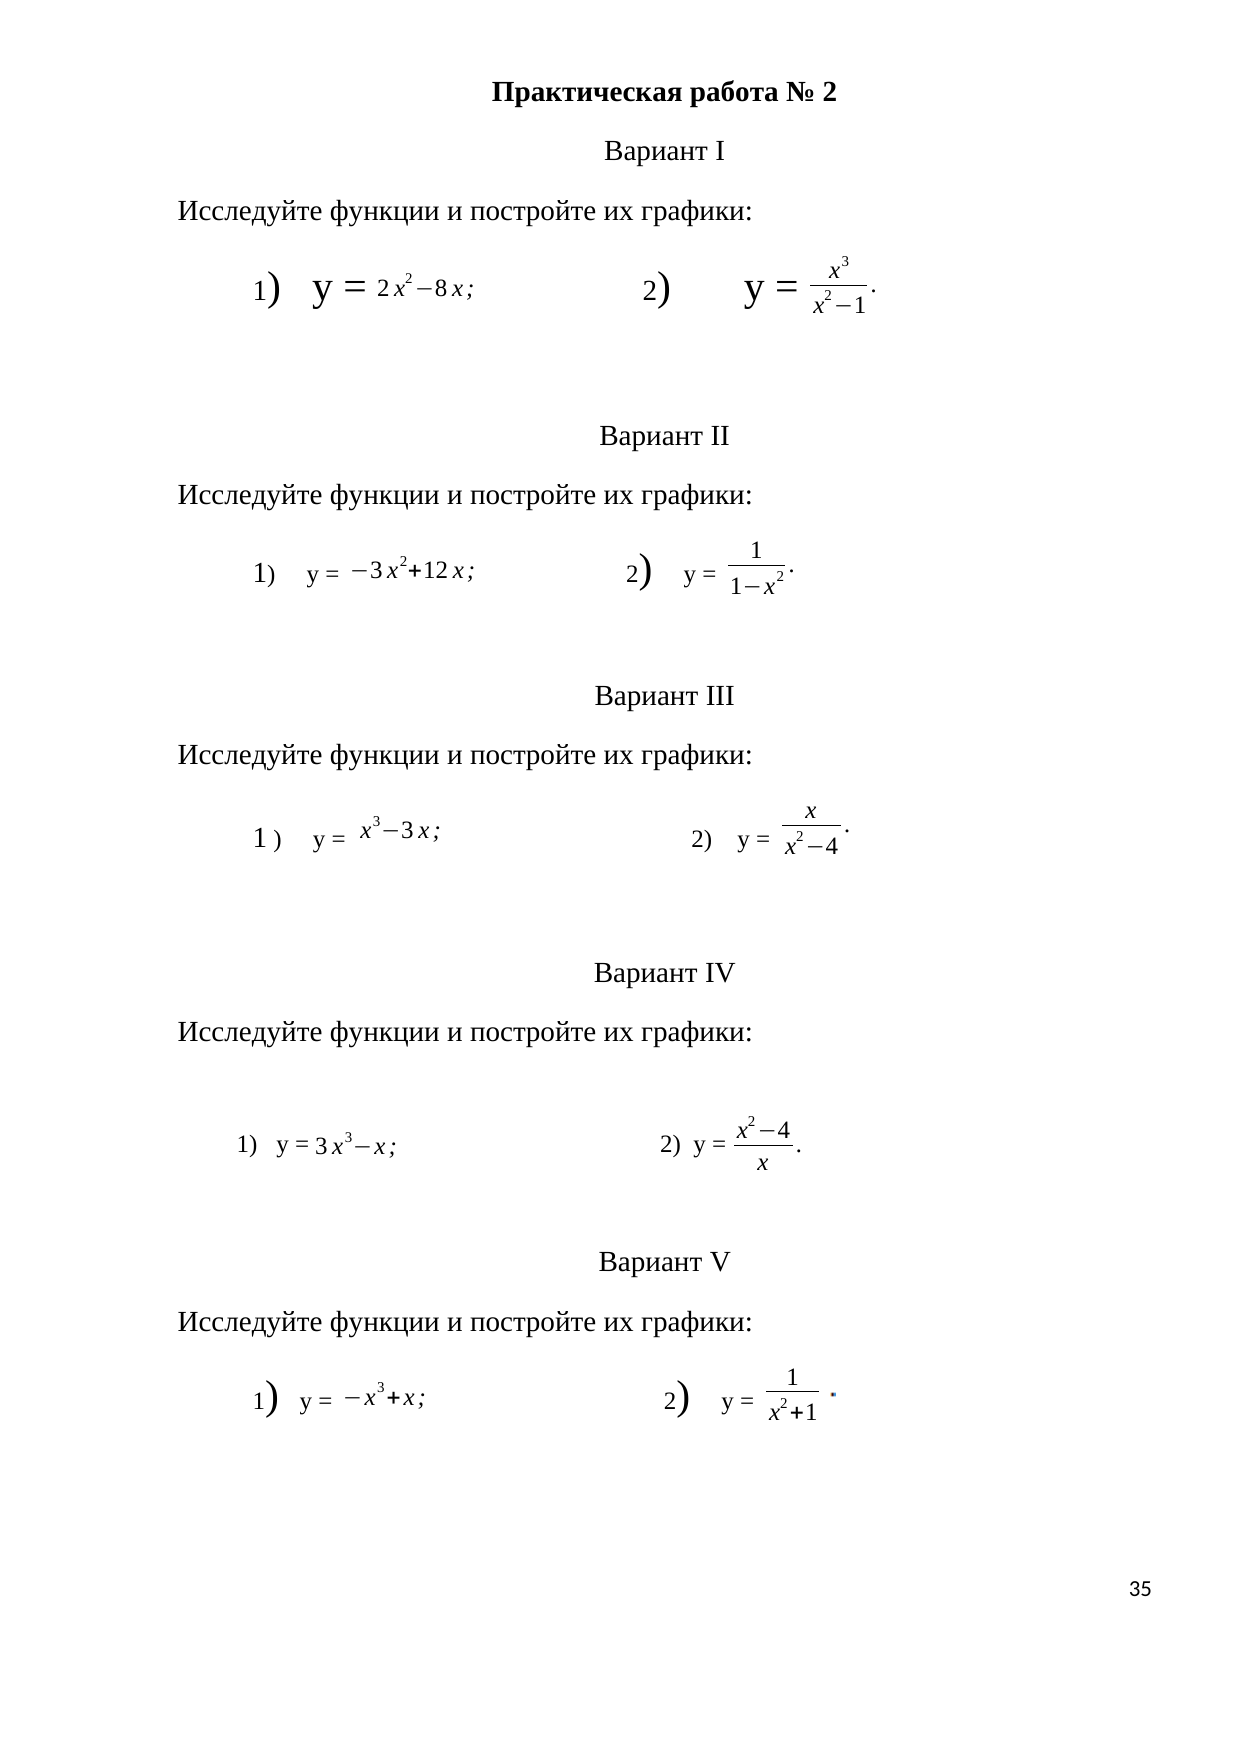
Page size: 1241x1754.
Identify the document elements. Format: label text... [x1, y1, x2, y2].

text Вариант IV [177, 955, 1152, 988]
text Вариант I [177, 133, 1152, 167]
text Вариант V [177, 1244, 1152, 1278]
text 1) y = 2) y = [236, 1112, 1152, 1175]
text Исследуйте функции и постройте их графики: [177, 737, 1152, 771]
text 1) y = 2) y = [252, 536, 1152, 599]
text Исследуйте функции и постройте их графики: [177, 1304, 1152, 1337]
text Вариант II [177, 418, 1152, 451]
text Исследуйте функции и постройте их графики: [177, 477, 1152, 511]
text Вариант III [177, 678, 1152, 711]
text 1) y = 2) y = [252, 1363, 1152, 1426]
text 1 ) y = 2) y = [252, 796, 1152, 859]
text Исследуйте функции и постройте их графики: [177, 193, 1152, 226]
picture [830, 1373, 836, 1410]
text 1) y = 2) y = [252, 252, 1152, 318]
text Практическая работа № 2 [177, 74, 1152, 107]
text Исследуйте функции и постройте их графики: [177, 1014, 1152, 1048]
